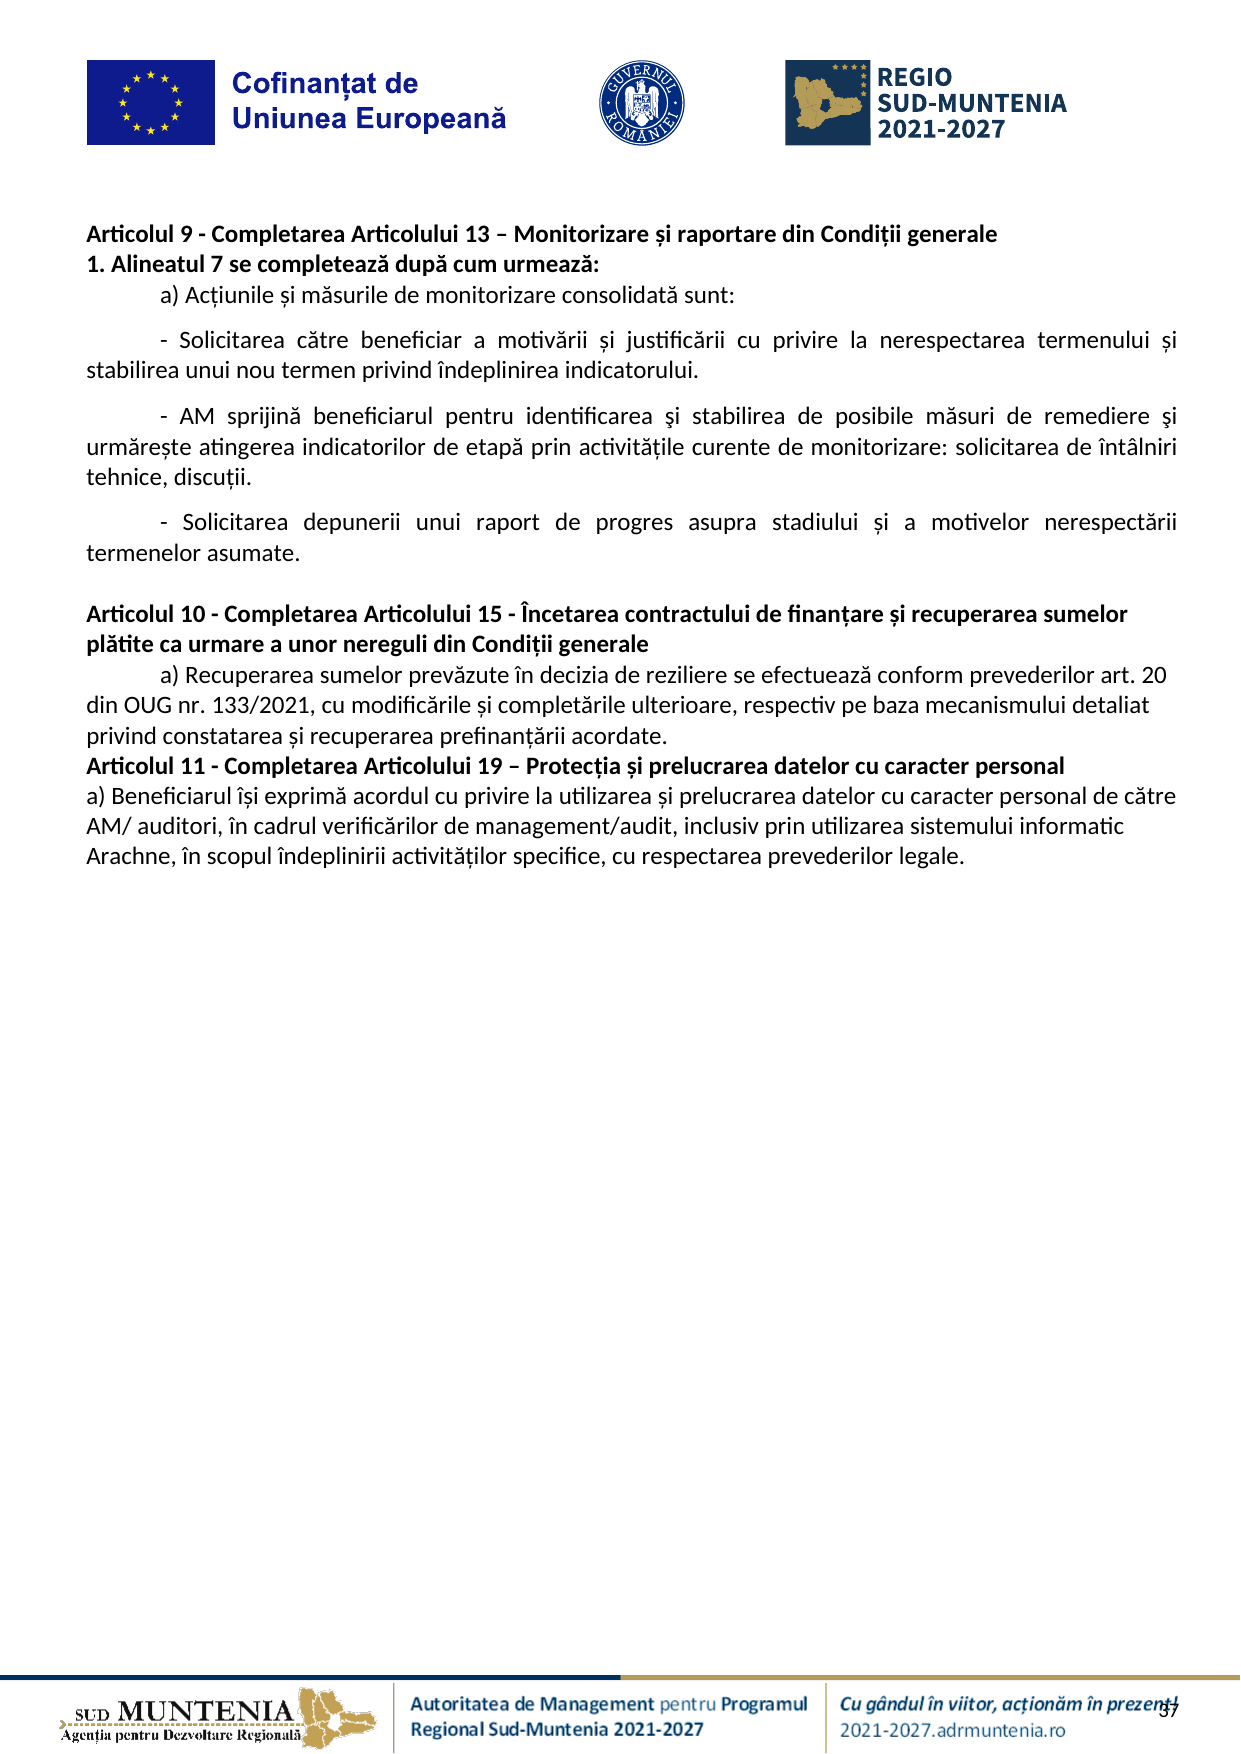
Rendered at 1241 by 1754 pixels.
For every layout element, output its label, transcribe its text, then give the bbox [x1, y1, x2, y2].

list - Solicitarea către beneficiar a motivării și justificării cu privire la nerespectarea termenului și stabilirea unui nou termen privind îndeplinirea indicatorului. [86, 324, 1179, 385]
list - Solicitarea depunerii unui raport de progres asupra stadiului și a motivelor nerespectării termenelor asumate. [86, 507, 1179, 568]
list a) Acțiunile și măsurile de monitorizare consolidată sunt: [86, 279, 1179, 309]
text a) Beneficiarul își exprimă acordul cu privire la utilizarea și prelucrarea datelor cu caracter personal de către AM/ auditori, în cadrul verificărilor de management/audit, inclusiv prin utilizarea sistemului informatic Arachne, în scopul îndeplinirii activităților specifice, cu respectarea prevederilor legale. [86, 781, 1179, 871]
text Articolul 10 - Completarea Articolului 15 - Încetarea contractului de finanțare și recuperarea sumelor plătite ca urmare a unor nereguli din Condiții generale [86, 598, 1179, 659]
text Articolul 11 - Completarea Articolului 19 – Protecția și prelucrarea datelor cu caracter personal [86, 751, 1179, 781]
picture [0, 1675, 1241, 1754]
list - AM sprijină beneficiarul pentru identificarea şi stabilirea de posibile măsuri de remediere şi urmărește atingerea indicatorilor de etapă prin activitățile curente de monitorizare: solicitarea de întâlniri tehnice, discuții. [86, 400, 1179, 492]
text Articolul 9 - Completarea Articolului 13 – Monitorizare și raportare din Condiții generale [86, 218, 1179, 248]
text 1. Alineatul 7 se completează după cum urmează: [86, 248, 1179, 279]
list a) Recuperarea sumelor prevăzute în decizia de reziliere se efectuează conform prevederilor art. 20 din OUG nr. 133/2021, cu modificările și completările ulterioare, respectiv pe baza mecanismului detaliat privind constatarea și recuperarea prefinanțării acordate. [86, 659, 1179, 751]
